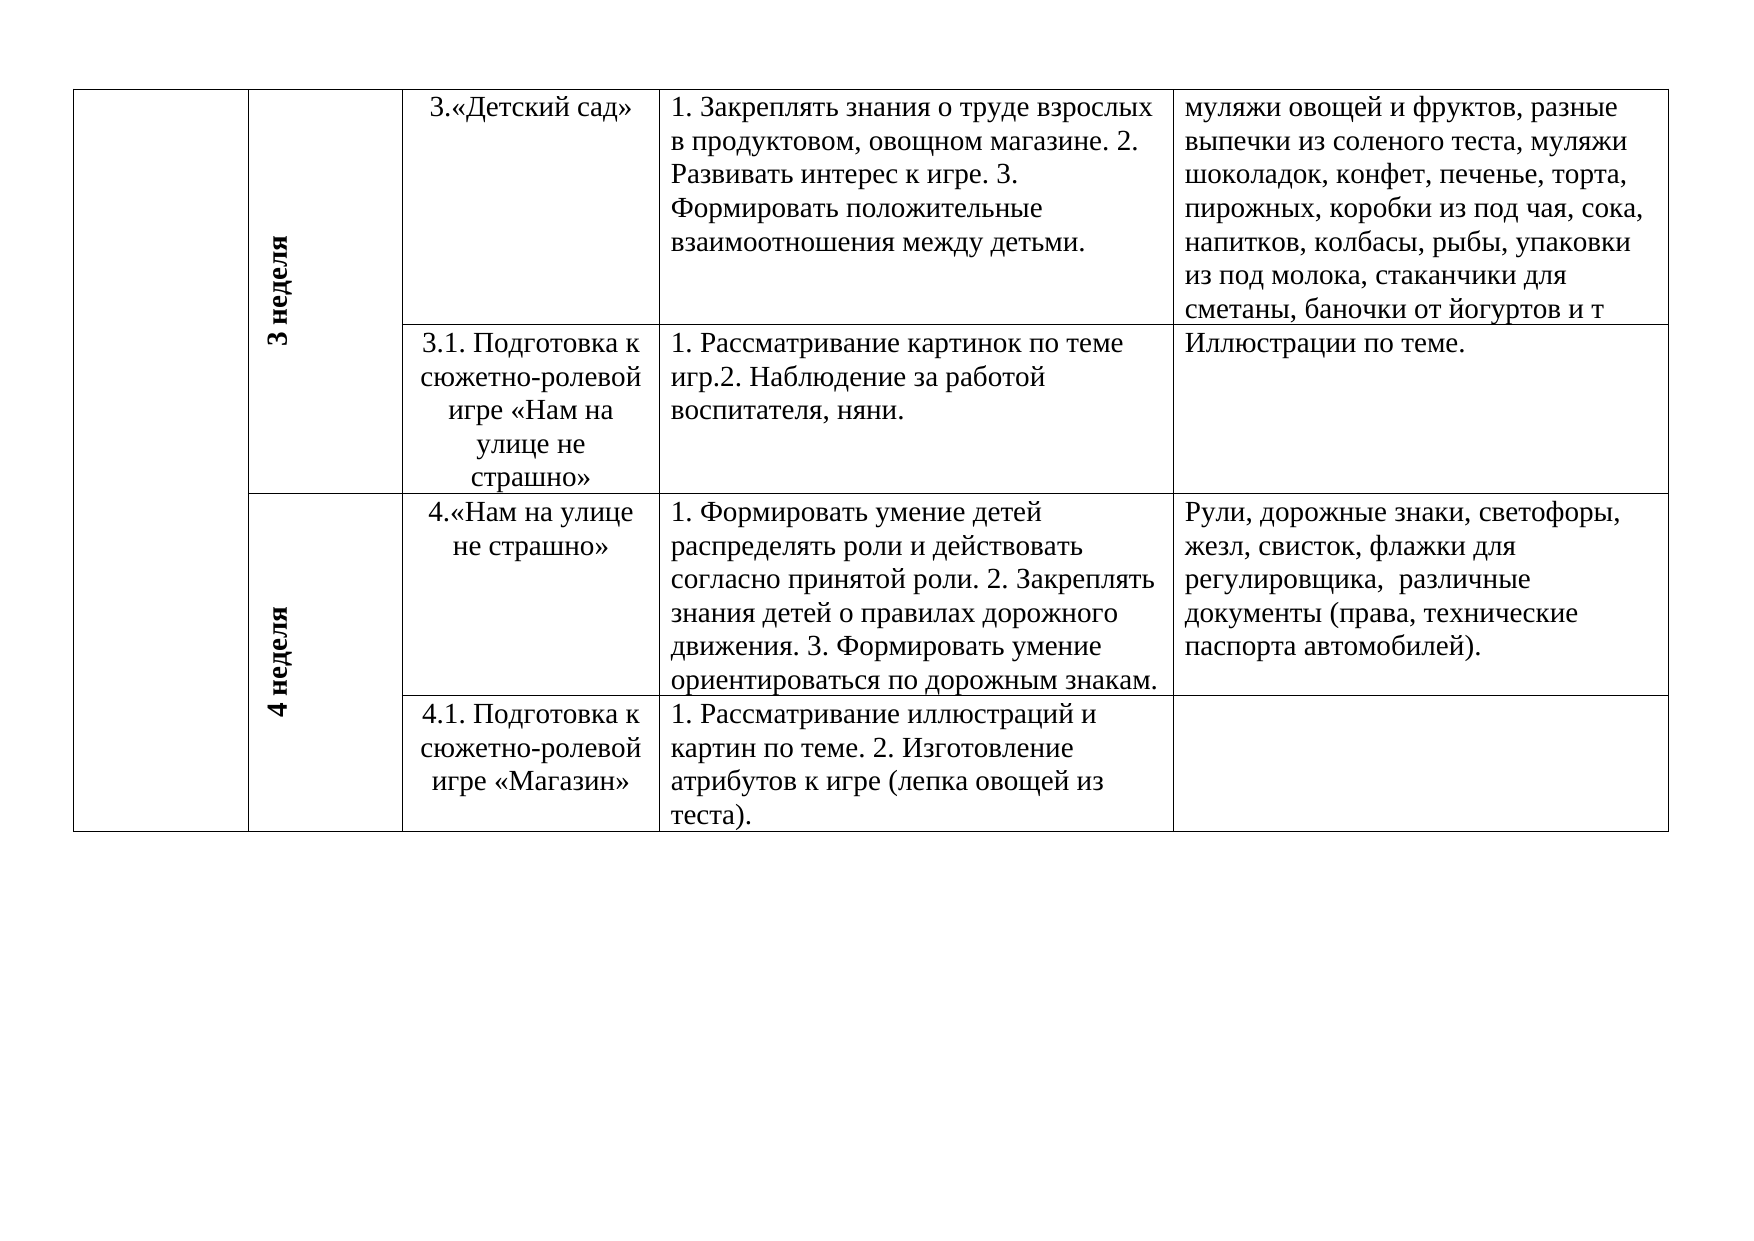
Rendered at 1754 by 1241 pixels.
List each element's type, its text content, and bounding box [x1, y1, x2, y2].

table_cell 1. Рассматривание иллюстраций и картин по теме. 2. Изготовление атрибутов к игре (лепка овощей из теста). [660, 696, 1173, 831]
table_cell 3 неделя [249, 90, 402, 493]
table_cell Рули, дорожные знаки, светофоры, жезл, свисток, флажки для регулировщика, различные документы (права, технические паспорта автомобилей). [1174, 494, 1668, 695]
table_cell 3.1. Подготовка к сюжетно-ролевой игре «Нам на улице не страшно» [403, 325, 659, 493]
table_cell 1. Формировать умение детей распределять роли и действовать согласно принятой роли. 2. Закреплять знания детей о правилах дорожного движения. 3. Формировать умение ориентироваться по дорожным знакам. [660, 494, 1173, 695]
table_cell 3.«Детский сад» [403, 90, 659, 324]
table_cell [1174, 696, 1668, 831]
table_cell 4.«Нам на улице не страшно» [403, 494, 659, 695]
table_cell 4 неделя [249, 494, 402, 831]
table_cell 4.1. Подготовка к сюжетно-ролевой игре «Магазин» [403, 696, 659, 831]
table_cell Иллюстрации по теме. [1174, 325, 1668, 493]
table_cell 1. Рассматривание картинок по теме игр.2. Наблюдение за работой воспитателя, няни. [660, 325, 1173, 493]
